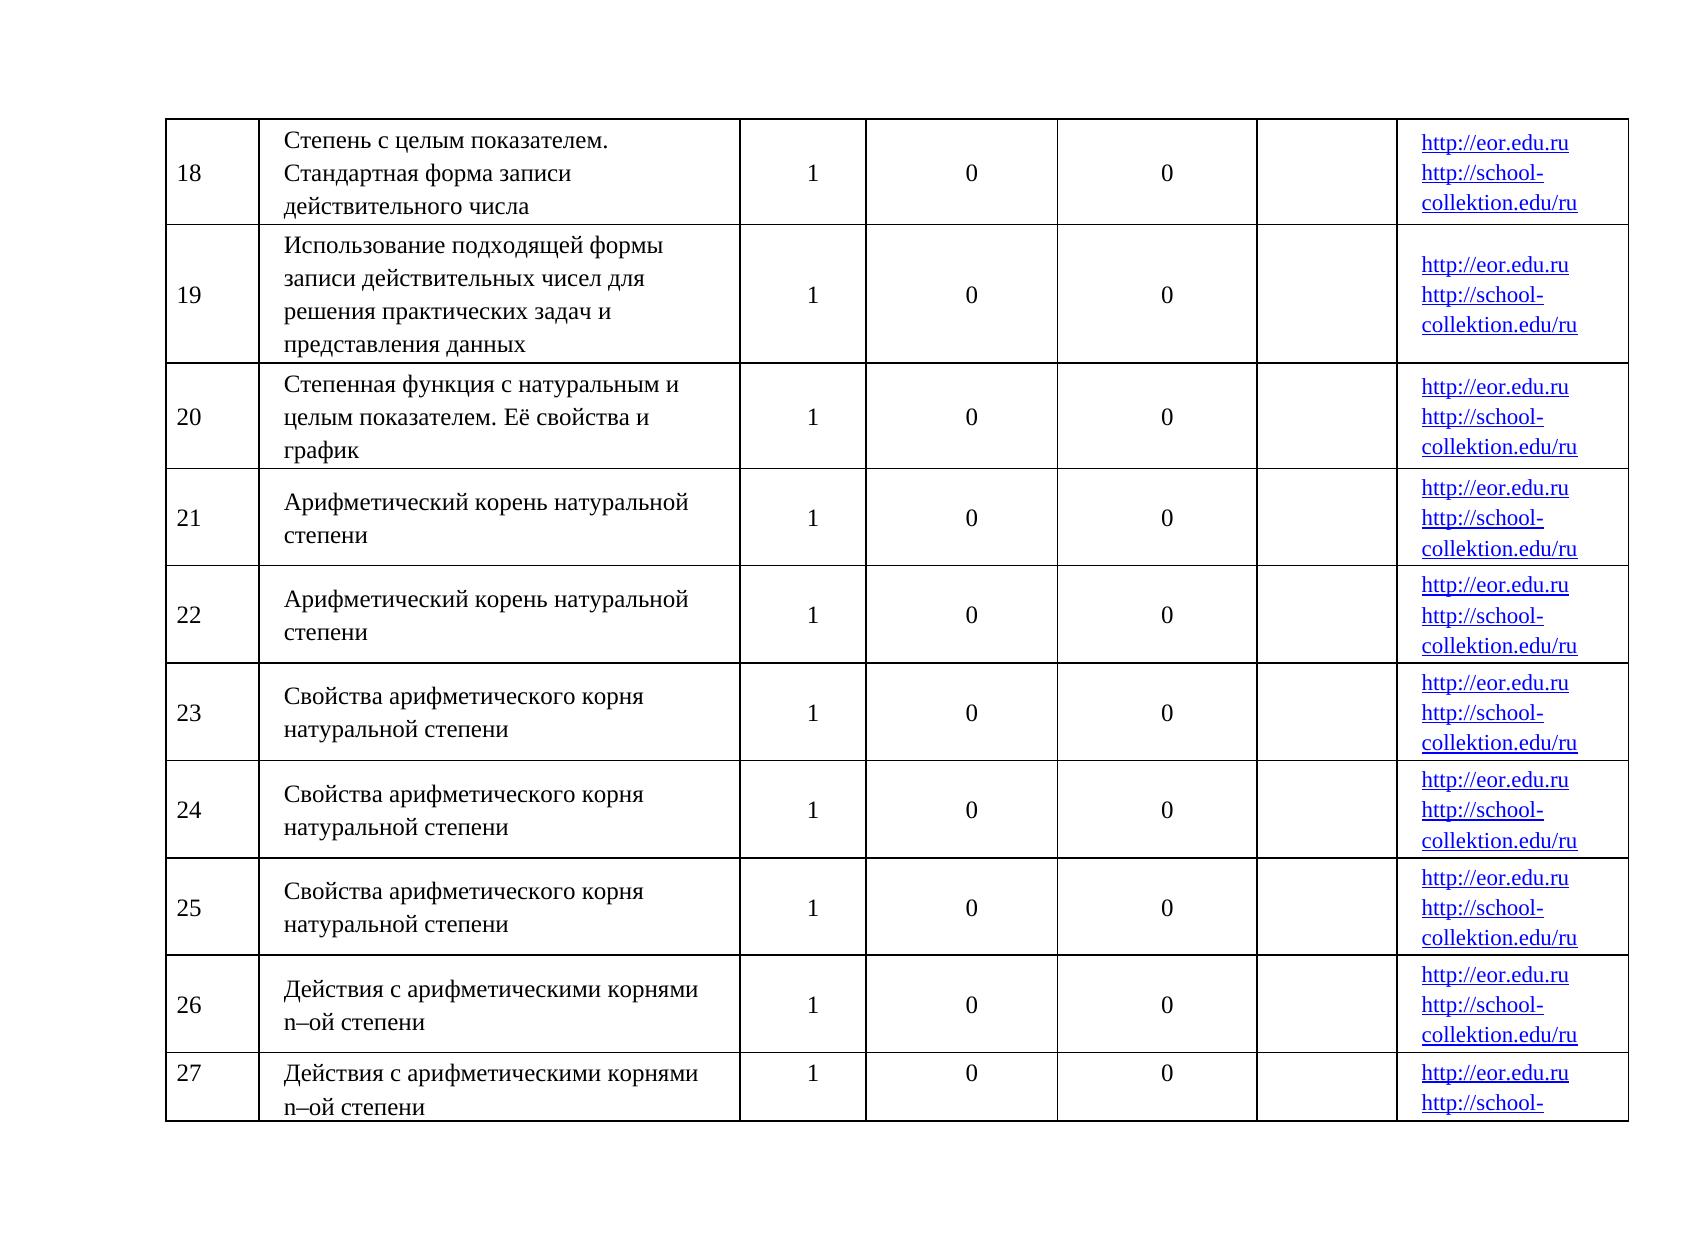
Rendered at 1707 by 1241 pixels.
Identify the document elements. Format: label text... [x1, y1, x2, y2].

table_cell 0 [1058, 566, 1256, 662]
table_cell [1398, 225, 1628, 362]
table_cell [1258, 859, 1396, 954]
table_cell 1 [741, 1053, 865, 1120]
table_cell Степень с целым показателем. Стандартная форма записи действительного числа [260, 120, 739, 223]
table_cell 0 [1058, 364, 1256, 467]
table_cell 0 [867, 956, 1057, 1052]
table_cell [1398, 1053, 1628, 1120]
table_cell 25 [167, 859, 258, 954]
table_cell [1258, 225, 1396, 362]
table_cell Свойства арифметического корня натуральной степени [260, 761, 739, 857]
table_cell http://eor.edu.ru http://school-collektion.edu/ru [1398, 364, 1628, 467]
table_cell Арифметический корень натуральной степени [260, 469, 739, 565]
table_cell 0 [1058, 1053, 1256, 1120]
table_cell 20 [167, 364, 258, 467]
table_cell 0 [867, 664, 1057, 759]
table_cell 0 [867, 761, 1057, 857]
table_cell 0 [1058, 225, 1256, 362]
table_cell 0 [867, 566, 1057, 662]
table_cell 0 [867, 859, 1057, 954]
table_cell 0 [1058, 859, 1256, 954]
table_cell http://eor.edu.ru http://school-collektion.edu/ru [1398, 761, 1628, 857]
table_cell 1 [741, 956, 865, 1052]
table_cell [1398, 120, 1628, 223]
table_cell Свойства арифметического корня натуральной степени [260, 664, 739, 759]
table_cell [1258, 664, 1396, 759]
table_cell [260, 1053, 739, 1120]
table_cell 24 [167, 761, 258, 857]
table_cell http://eor.edu.ru http://school-collektion.edu/ru [1398, 469, 1628, 565]
table_cell 0 [867, 364, 1057, 467]
table_cell 27 [167, 1053, 258, 1120]
table_cell Использование подходящей формы записи действительных чисел для решения практических задач и представления данных [260, 225, 739, 362]
table_cell 1 [741, 364, 865, 467]
table_cell 19 [167, 225, 258, 362]
table_cell 21 [167, 469, 258, 565]
table_cell 1 [741, 761, 865, 857]
table_cell 0 [1058, 120, 1256, 223]
table_cell 1 [741, 225, 865, 362]
table_cell 0 [867, 225, 1057, 362]
table_cell 1 [741, 469, 865, 565]
table_cell 1 [741, 664, 865, 759]
table_cell 18 [167, 120, 258, 223]
table_cell 0 [867, 120, 1057, 223]
table_cell 22 [167, 566, 258, 662]
table_cell 23 [167, 664, 258, 759]
table_cell [1258, 956, 1396, 1052]
table_cell 0 [867, 1053, 1057, 1120]
table_cell [1258, 469, 1396, 565]
table_cell 0 [1058, 956, 1256, 1052]
table_cell 0 [867, 469, 1057, 565]
table_cell [1258, 761, 1396, 857]
table_cell 1 [741, 859, 865, 954]
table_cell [260, 956, 739, 1052]
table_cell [1398, 956, 1628, 1052]
table_cell Арифметический корень натуральной степени [260, 566, 739, 662]
table_cell 0 [1058, 664, 1256, 759]
table_cell Степенная функция с натуральным и целым показателем. Её свойства и график [260, 364, 739, 467]
table_cell 0 [1058, 469, 1256, 565]
table_cell [1258, 1053, 1396, 1120]
table_cell 1 [741, 120, 865, 223]
table_cell [1258, 566, 1396, 662]
table_cell Свойства арифметического корня натуральной степени [260, 859, 739, 954]
table_cell http://eor.edu.ru http://school-collektion.edu/ru [1398, 859, 1628, 954]
table_cell http://eor.edu.ru http://school-collektion.edu/ru [1398, 566, 1628, 662]
table_cell 1 [741, 566, 865, 662]
table_cell 26 [167, 956, 258, 1052]
table_cell 0 [1058, 761, 1256, 857]
table_cell http://eor.edu.ru http://school-collektion.edu/ru [1398, 664, 1628, 759]
table_cell [1258, 364, 1396, 467]
table_cell [1258, 120, 1396, 223]
